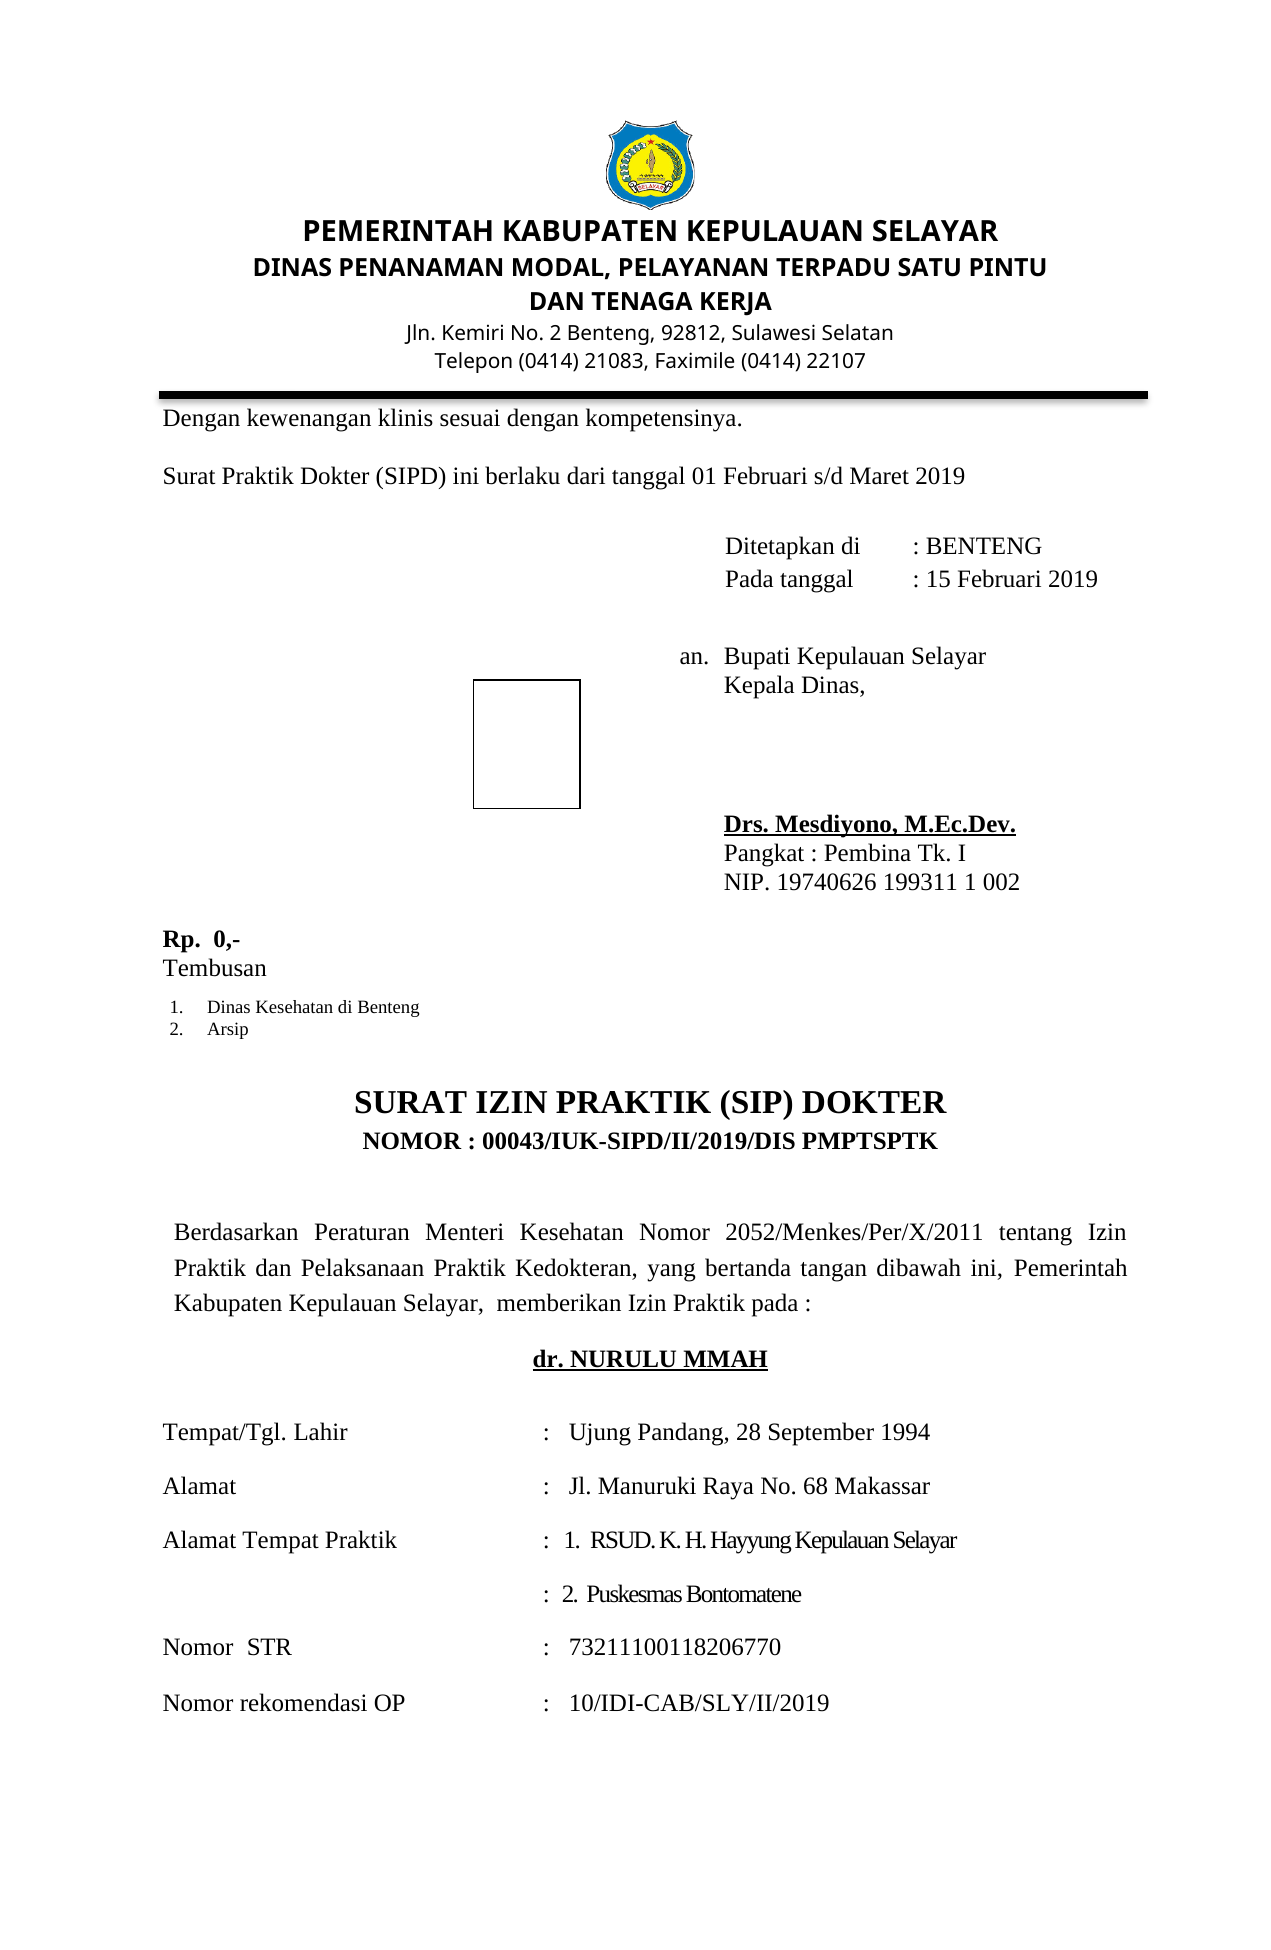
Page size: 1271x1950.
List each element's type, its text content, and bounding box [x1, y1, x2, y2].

text Alamat Tempat Praktik : 1. RSUD. K. H. Hayyung Kepulauan Selayar [162, 1525, 1138, 1553]
text Ditetapkan di : BENTENG [725, 531, 1138, 560]
text NIP. 19740626 199311 1 002 [162, 867, 1138, 896]
text Alamat : Jl. Manuruki Raya No. 68 Makassar [162, 1471, 1138, 1500]
text dr. NURULU MMAH [162, 1344, 1138, 1373]
list Arsip [169, 1018, 1138, 1039]
text NOMOR : 00043/IUK-SIPD/II/2019/DIS PMPTSPTK [162, 1126, 1138, 1155]
text Nomor rekomendasi OP : 10/IDI-CAB/SLY/II/2019 [162, 1688, 1073, 1717]
text Nomor STR : 73211100118206770 [162, 1632, 1073, 1661]
text Kepala Dinas, [162, 670, 1138, 698]
text SURAT IZIN PRAKTIK (SIP) DOKTER [162, 1082, 1138, 1121]
text Drs. Mesdiyono, M.Ec.Dev. [162, 809, 1138, 838]
text Pada tanggal : 15 Februari 2019 [725, 564, 1138, 593]
text Berdasarkan Peraturan Menteri Kesehatan Nomor 2052/Menkes/Per/X/2011 tentang Izin Praktik dan Pelaksanaan Praktik Kedokteran, yang bertanda tangan dibawah ini, Pemerintah Kabupaten Kepulauan Selayar, memberikan Izin Praktik pada : [174, 1217, 1127, 1317]
text : 2. Puskesmas Bontomatene [162, 1579, 1138, 1607]
text Rp. 0,- [162, 924, 1138, 953]
text an. Bupati Kepulauan Selayar [162, 641, 1138, 670]
text Surat Praktik Dokter (SIPD) ini berlaku dari tanggal 01 Februari s/d Maret 2019 [162, 461, 1094, 490]
text Tempat/Tgl. Lahir : Ujung Pandang, 28 September 1994 [162, 1417, 1138, 1446]
text Dengan kewenangan klinis sesuai dengan kompetensinya. [162, 403, 1094, 432]
picture [606, 120, 695, 210]
text Tembusan [162, 953, 1138, 982]
text Pangkat : Pembina Tk. I [162, 838, 1138, 867]
list Dinas Kesehatan di Benteng [169, 996, 1138, 1018]
